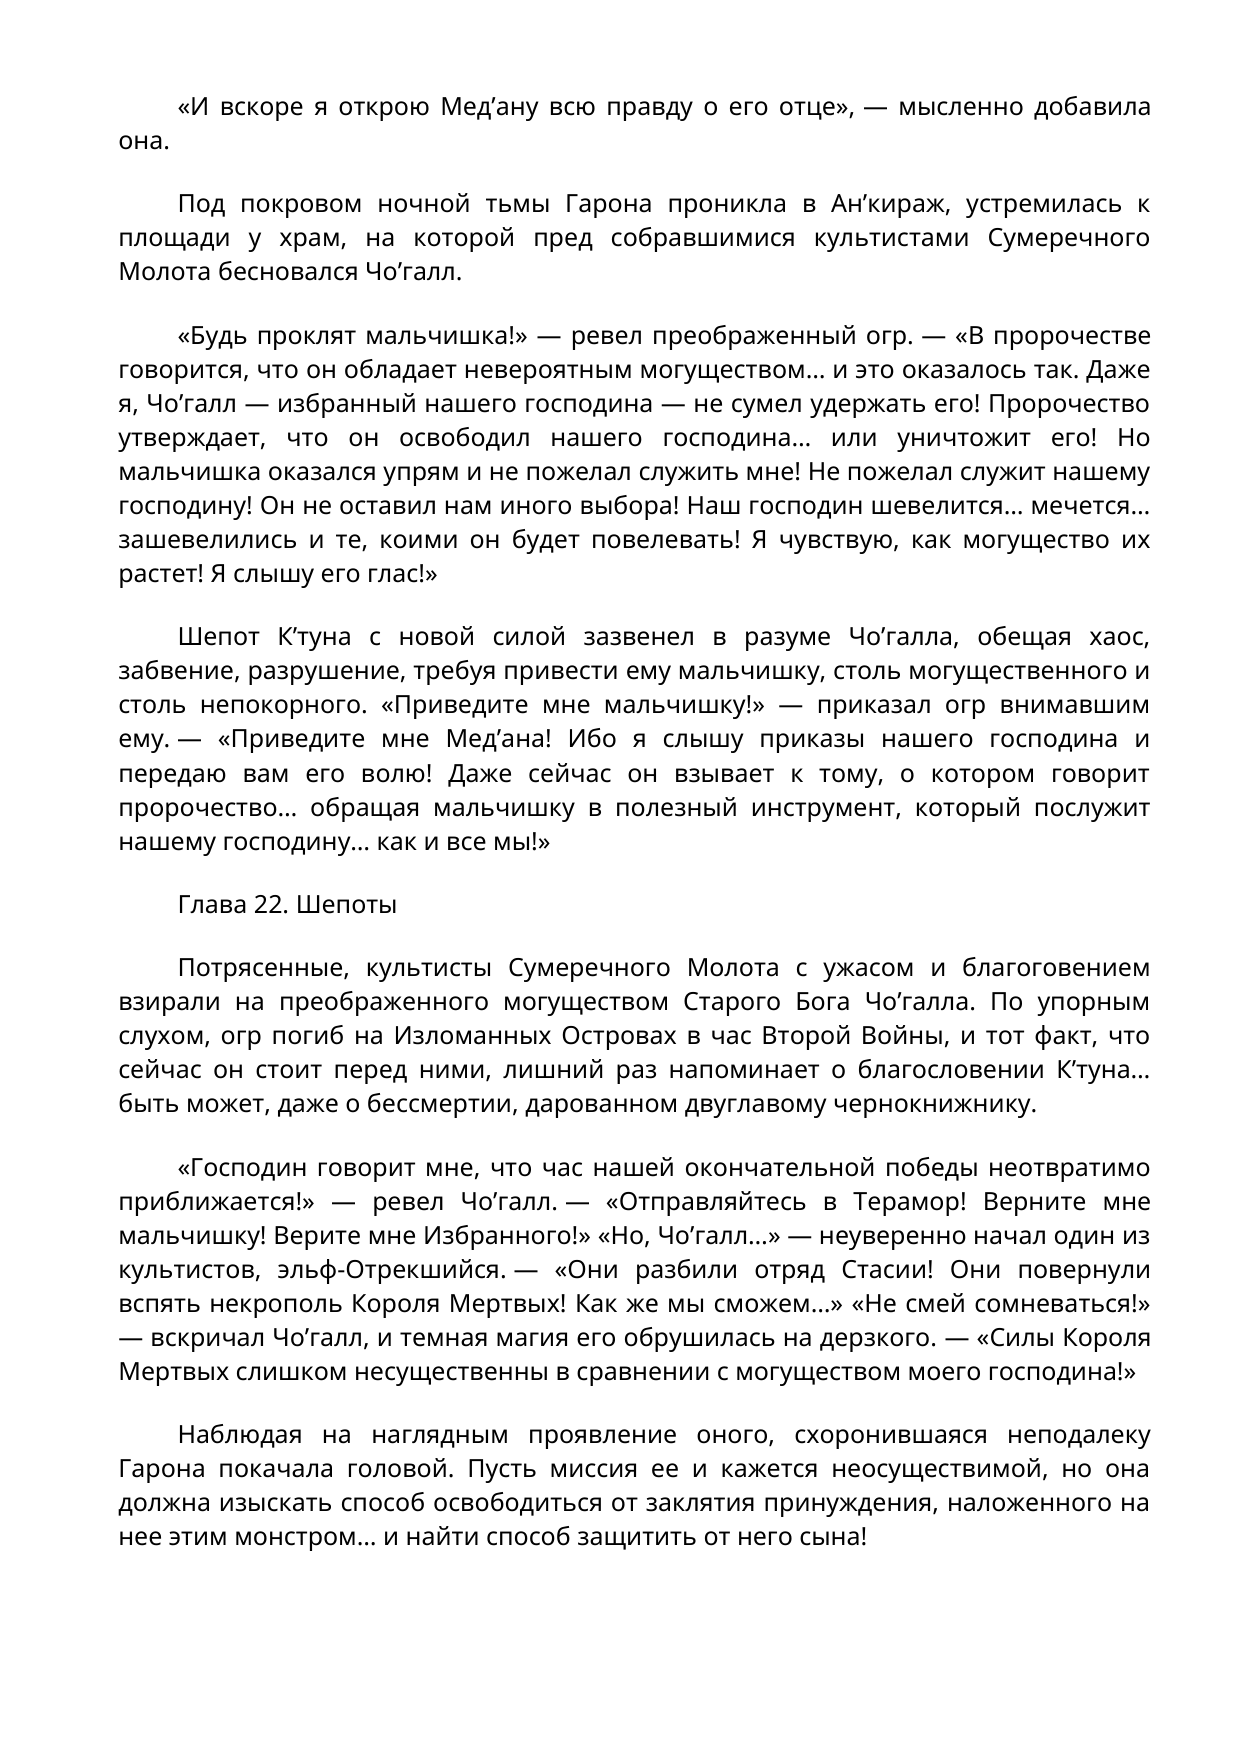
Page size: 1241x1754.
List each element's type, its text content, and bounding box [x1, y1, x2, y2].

text Под покровом ночной тьмы Гарона проникла в Ан’кираж, устремилась к площади у храм, на которой пред собравшимися культистами Сумеречного Молота бесновался Чо’галл. [118, 186, 1152, 288]
text «Будь проклят мальчишка!» — ревел преображенный огр. — «В пророчестве говорится, что он обладает невероятным могуществом… и это оказалось так. Даже я, Чо’галл — избранный нашего господина — не сумел удержать его! Пророчество утверждает, что он освободил нашего господина… или уничтожит его! Но мальчишка оказался упрям и не пожелал служить мне! Не пожелал служит нашему господину! Он не оставил нам иного выбора! Наш господин шевелится… мечется… зашевелились и те, коими он будет повелевать! Я чувствую, как могущество их растет! Я слышу его глас!» [118, 317, 1152, 590]
text «Господин говорит мне, что час нашей окончательной победы неотвратимо приближается!» — ревел Чо’галл. — «Отправляйтесь в Терамор! Верните мне мальчишку! Верите мне Избранного!» «Но, Чо’галл…» — неуверенно начал один из культистов, эльф-Отрекшийся. — «Они разбили отряд Стасии! Они повернули вспять некрополь Короля Мертвых! Как же мы сможем…» «Не смей сомневаться!» — вскричал Чо’галл, и темная магия его обрушилась на дерзкого. — «Силы Короля Мертвых слишком несущественны в сравнении с могуществом моего господина!» [118, 1149, 1152, 1388]
text Шепот К’туна с новой силой зазвенел в разуме Чо’галла, обещая хаос, забвение, разрушение, требуя привести ему мальчишку, столь могущественного и столь непокорного. «Приведите мне мальчишку!» — приказал огр внимавшим ему. — «Приведите мне Мед’ана! Ибо я слышу приказы нашего господина и передаю вам его волю! Даже сейчас он взывает к тому, о котором говорит пророчество… обращая мальчишку в полезный инструмент, который послужит нашему господину… как и все мы!» [118, 619, 1152, 857]
text Глава 22. Шепоты [118, 887, 1152, 921]
text Наблюдая на наглядным проявление оного, схоронившаяся неподалеку Гарона покачала головой. Пусть миссия ее и кажется неосуществимой, но она должна изыскать способ освободиться от заклятия принуждения, наложенного на нее этим монстром… и найти способ защитить от него сына! [118, 1417, 1152, 1553]
text Потрясенные, культисты Сумеречного Молота с ужасом и благоговением взирали на преображенного могуществом Старого Бога Чо’галла. По упорным слухом, огр погиб на Изломанных Островах в час Второй Войны, и тот факт, что сейчас он стоит перед ними, лишний раз напоминает о благословении К’туна… быть может, даже о бессмертии, дарованном двуглавому чернокнижнику. [118, 950, 1152, 1120]
text «И вскоре я открою Мед’ану всю правду о его отце», — мысленно добавила она. [118, 89, 1152, 157]
